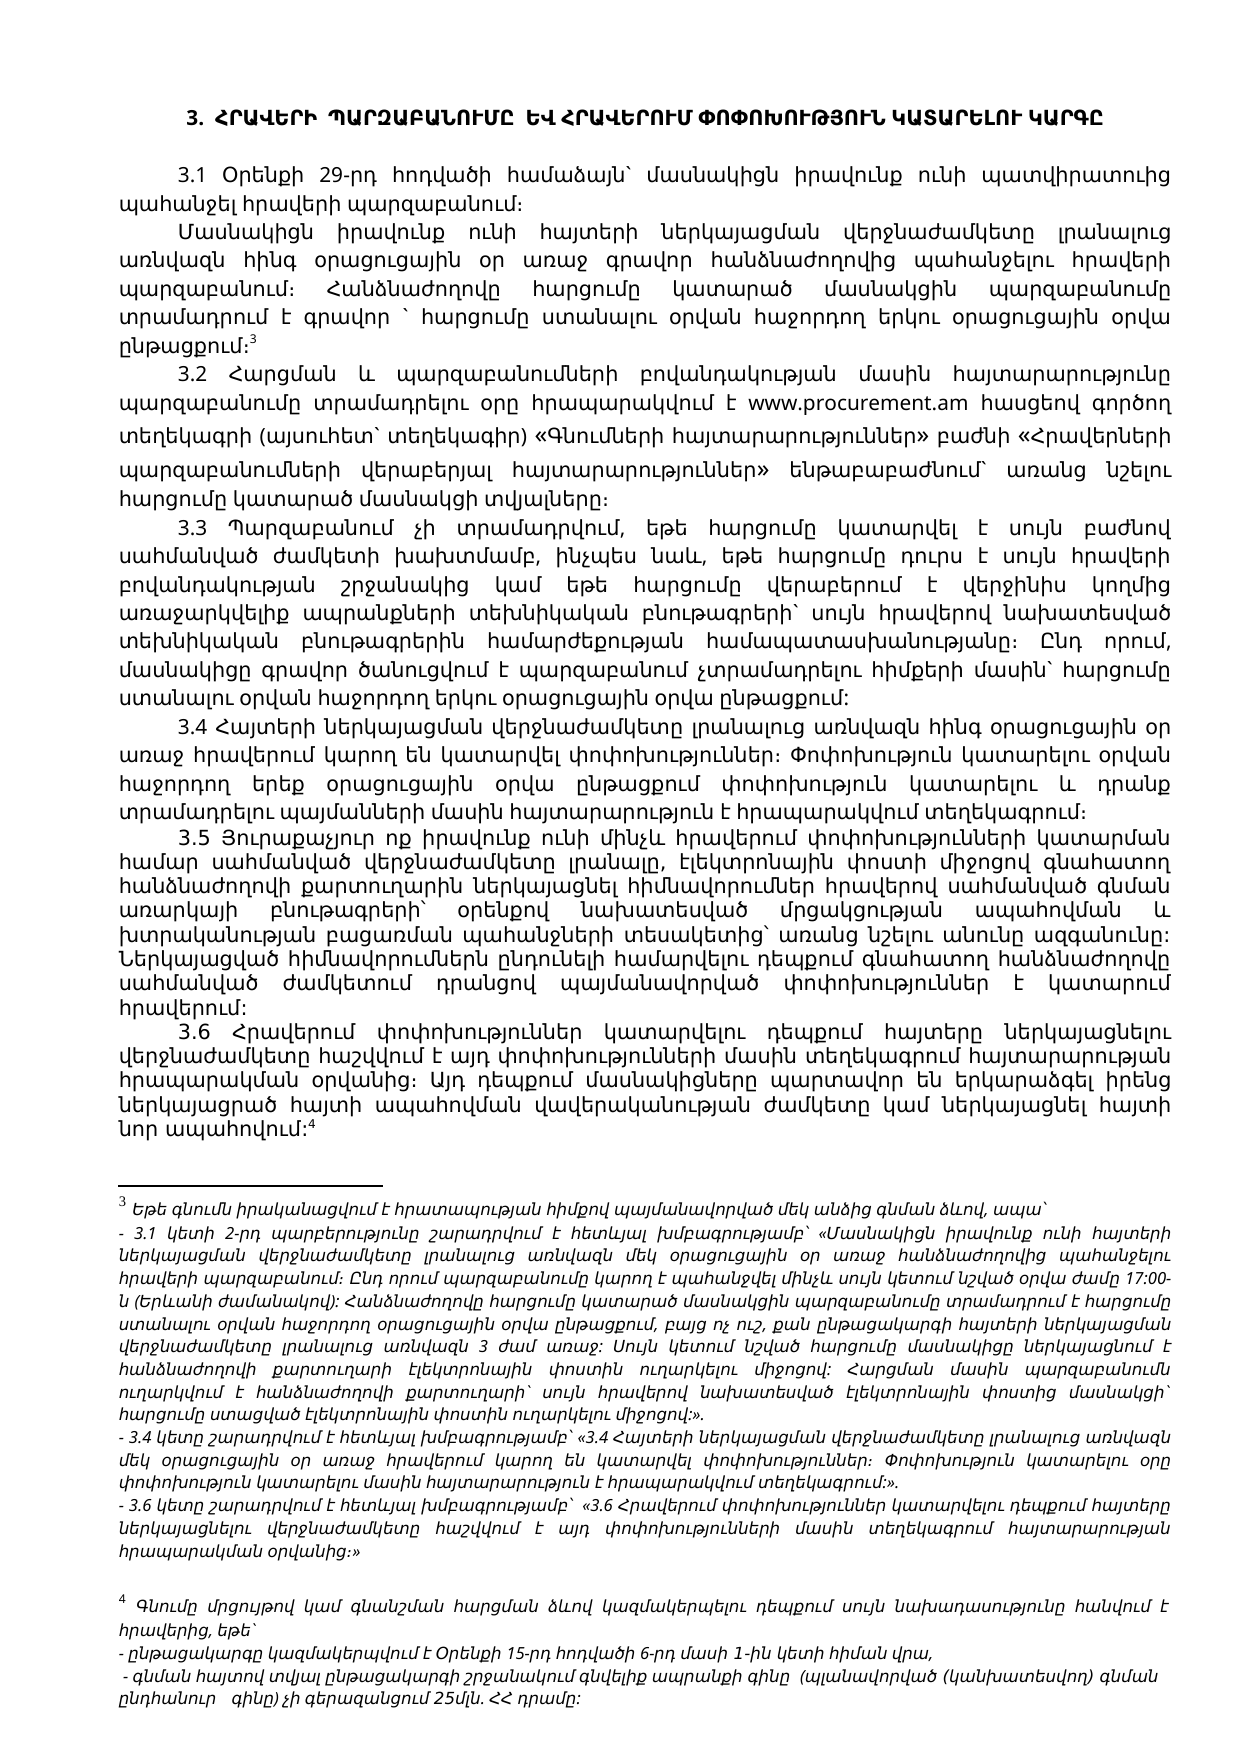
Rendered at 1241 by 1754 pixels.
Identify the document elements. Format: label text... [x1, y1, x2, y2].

text 3. ՀՐԱՎԵՐԻ ՊԱՐԶԱԲԱՆՈՒՄԸ ԵՎ ՀՐԱՎԵՐՈՒՄ ՓՈՓՈԽՈՒԹՅՈՒՆ ԿԱՏԱՐԵԼՈՒ ԿԱՐԳԸ [118, 103, 1171, 132]
text 3.3 Պարզաբանում չի տրամադրվում, եթե հարցումը կատարվել է սույն բաժնով սահմանված ժամկետի խախտմամբ, ինչպես նաև, եթե հարցումը դուրս է սույն հրավերի բովանդակության շրջանակից կամ եթե հարցումը վերաբերում է վերջինիս կողմից առաջարկվելիք ապրանքների տեխնիկական բնութագրերի` սույն հրավերով նախատեսված տեխնիկական բնութագրերին համարժեքության համապատասխանությանը։ Ընդ որում, մասնակիցը գրավոր ծանուցվում է պարզաբանում չտրամադրելու հիմքերի մասին` հարցումը ստանալու օրվան հաջորդող երկու օրացուցային օրվա ընթացքում: [118, 513, 1171, 712]
text 3.6 Հրավերում փոփոխություններ կատարվելու դեպքում հայտերը ներկայացնելու վերջնաժամկետը հաշվվում է այդ փոփոխությունների մասին տեղեկագրում հայտարարության հրապարակման օրվանից։ Այդ դեպքում մասնակիցները պարտավոր են երկարաձգել իրենց ներկայացրած հայտի ապահովման վավերականության ժամկետը կամ ներկայացնել հայտի նոր ապահովում: [118, 1020, 1171, 1141]
text Մասնակիցն իրավունք ունի հայտերի ներկայացման վերջնաժամկետը լրանալուց առնվազն հինգ օրացուցային օր առաջ գրավոր հանձնաժողովից պահանջելու հրավերի պարզաբանում։ Հանձնաժողովը հարցումը կատարած մասնակցին պարզաբանումը տրամադրում է գրավոր ` հարցումը ստանալու օրվան հաջորդող երկու օրացուցային օրվա ընթացքում։ [118, 217, 1171, 359]
text 3.1 Օրենքի 29-րդ հոդվածի համաձայն` մասնակիցն իրավունք ունի պատվիրատուից պահանջել հրավերի պարզաբանում։ [118, 160, 1171, 217]
text 3.5 Յուրաքաչյուր ոք իրավունք ունի մինչև հրավերում փոփոխությունների կատարման համար սահմանված վերջնաժամկետը լրանալը, էլեկտրոնային փոստի միջոցով գնահատող հանձնաժողովի քարտուղարին ներկայացնել հիմնավորումներ հրավերով սահմանված գնման առարկայի բնութագրերի՝ օրենքով նախատեսված մրցակցության ապահովման և խտրականության բացառման պահանջների տեսակետից՝ առանց նշելու անունը ազգանունը: Ներկայացված հիմնավորումներն ընդունելի համարվելու դեպքում գնահատող հանձնաժողովը սահմանված ժամկետում դրանցով պայմանավորված փոփոխություններ է կատարում հրավերում: [118, 826, 1171, 1020]
text 3.2 Հարցման և պարզաբանումների բովանդակության մասին հայտարարությունը պարզաբանումը տրամադրելու օրը հրապարակվում է www.procurement.am հասցեով գործող տեղեկագրի (այսուհետ` տեղեկագիր) «Գնումների հայտարարություններ» բաժնի «Հրավերների պարզաբանումների վերաբերյալ հայտարարություններ» ենթաբաբաժնում` առանց նշելու հարցումը կատարած մասնակցի տվյալները։ [118, 359, 1171, 513]
text 3.4 Հայտերի ներկայացման վերջնաժամկետը լրանալուց առնվազն հինգ օրացուցային օր առաջ հրավերում կարող են կատարվել փոփոխություններ։ Փոփոխություն կատարելու օրվան հաջորդող երեք օրացուցային օրվա ընթացքում փոփոխություն կատարելու և դրանք տրամադրելու պայմանների մասին հայտարարություն է հրապարակվում տեղեկագրում։ [118, 712, 1171, 826]
